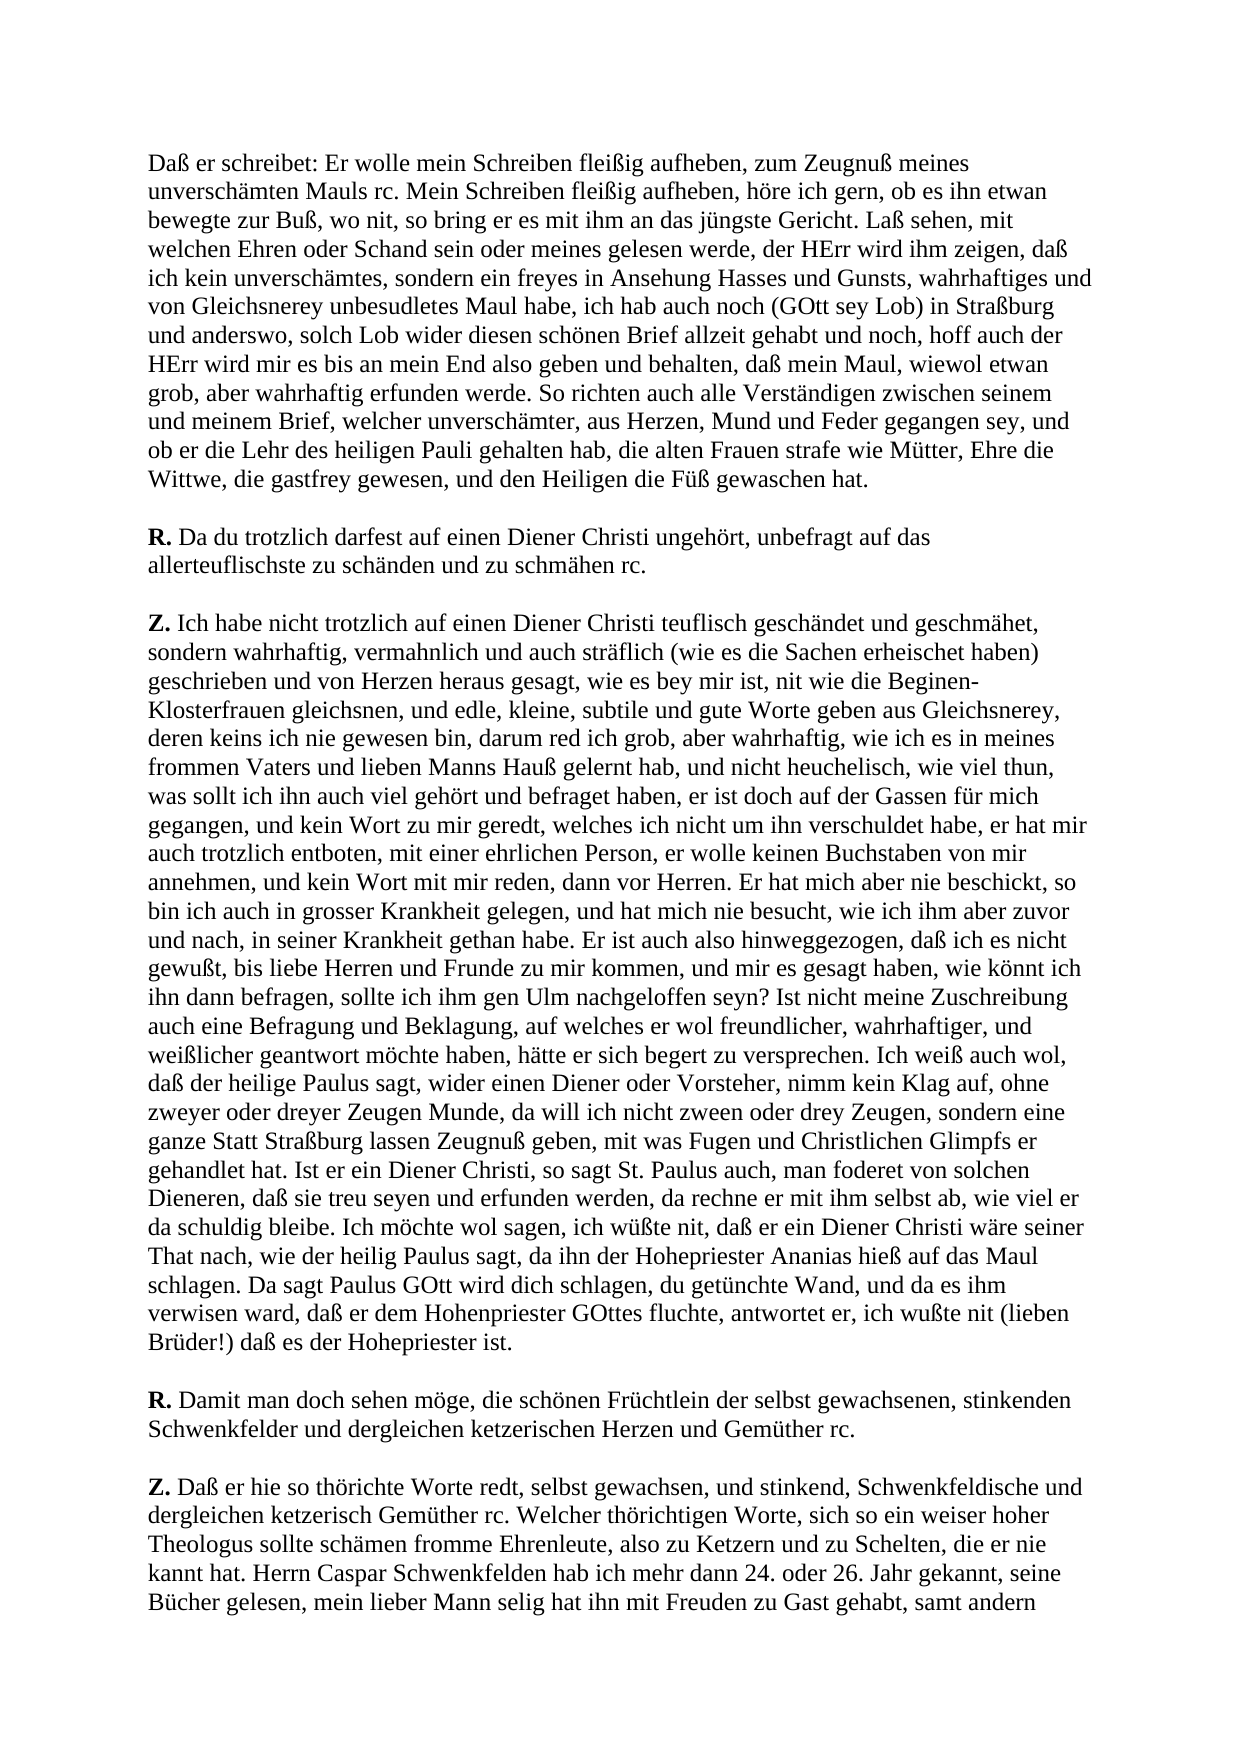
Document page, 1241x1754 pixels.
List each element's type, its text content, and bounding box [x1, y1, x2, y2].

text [148, 1472, 1093, 1616]
text R. Da du trotzlich darfest auf einen Diener Christi ungehört, unbefragt auf das allerteuflischste zu schänden und zu schmähen rc. [148, 522, 1093, 579]
text Daß er schreibet: Er wolle mein Schreiben fleißig aufheben, zum Zeugnuß meines unverschämten Mauls rc. Mein Schreiben fleißig aufheben, höre ich gern, ob es ihn etwan bewegte zur Buß, wo nit, so bring er es mit ihm an das jüngste Gericht. Laß sehen, mit welchen Ehren oder Schand sein oder meines gelesen werde, der HErr wird ihm zeigen, daß ich kein unverschämtes, sondern ein freyes in Ansehung Hasses und Gunsts, wahrhaftiges und von Gleichsnerey unbesudletes Maul habe, ich hab auch noch (GOtt sey Lob) in Straßburg und anderswo, solch Lob wider diesen schönen Brief allzeit gehabt und noch, hoff auch der HErr wird mir es bis an mein End also geben und behalten, daß mein Maul, wiewol etwan grob, aber wahrhaftig erfunden werde. So richten auch alle Verständigen zwischen seinem und meinem Brief, welcher unverschämter, aus Herzen, Mund und Feder gegangen sey, und ob er die Lehr des heiligen Pauli gehalten hab, die alten Frauen strafe wie Mütter, Ehre die Wittwe, die gastfrey gewesen, und den Heiligen die Füß gewaschen hat. [148, 148, 1093, 493]
text Z. Ich habe nicht trotzlich auf einen Diener Christi teuflisch geschändet und geschmähet, sondern wahrhaftig, vermahnlich und auch sträflich (wie es die Sachen erheischet haben) geschrieben und von Herzen heraus gesagt, wie es bey mir ist, nit wie die Beginen-Klosterfrauen gleichsnen, und edle, kleine, subtile und gute Worte geben aus Gleichsnerey, deren keins ich nie gewesen bin, darum red ich grob, aber wahrhaftig, wie ich es in meines frommen Vaters und lieben Manns Hauß gelernt hab, und nicht heuchelisch, wie viel thun, was sollt ich ihn auch viel gehört und befraget haben, er ist doch auf der Gassen für mich gegangen, und kein Wort zu mir geredt, welches ich nicht um ihn verschuldet habe, er hat mir auch trotzlich entboten, mit einer ehrlichen Person, er wolle keinen Buchstaben von mir annehmen, und kein Wort mit mir reden, dann vor Herren. Er hat mich aber nie beschickt, so bin ich auch in grosser Krankheit gelegen, und hat mich nie besucht, wie ich ihm aber zuvor und nach, in seiner Krankheit gethan habe. Er ist auch also hinweggezogen, daß ich es nicht gewußt, bis liebe Herren und Frunde zu mir kommen, und mir es gesagt haben, wie könnt ich ihn dann befragen, sollte ich ihm gen Ulm nachgeloffen seyn? Ist nicht meine Zuschreibung auch eine Befragung und Beklagung, auf welches er wol freundlicher, wahrhaftiger, und weißlicher geantwort möchte haben, hätte er sich begert zu versprechen. Ich weiß auch wol, daß der heilige Paulus sagt, wider einen Diener oder Vorsteher, nimm kein Klag auf, ohne zweyer oder dreyer Zeugen Munde, da will ich nicht zween oder drey Zeugen, sondern eine ganze Statt Straßburg lassen Zeugnuß geben, mit was Fugen und Christlichen Glimpfs er gehandlet hat. Ist er ein Diener Christi, so sagt St. Paulus auch, man foderet von solchen Dieneren, daß sie treu seyen und erfunden werden, da rechne er mit ihm selbst ab, wie viel er da schuldig bleibe. Ich möchte wol sagen, ich wüßte nit, daß er ein Diener Christi wäre seiner That nach, wie der heilig Paulus sagt, da ihn der Hohepriester Ananias hieß auf das Maul schlagen. Da sagt Paulus GOtt wird dich schlagen, du getünchte Wand, und da es ihm verwisen ward, daß er dem Hohenpriester GOttes fluchte, antwortet er, ich wußte nit (lieben Brüder!) daß es der Hohepriester ist. [148, 608, 1093, 1356]
text R. Damit man doch sehen möge, die schönen Früchtlein der selbst gewachsenen, stinkenden Schwenkfelder und dergleichen ketzerischen Herzen und Gemüther rc. [148, 1385, 1093, 1443]
